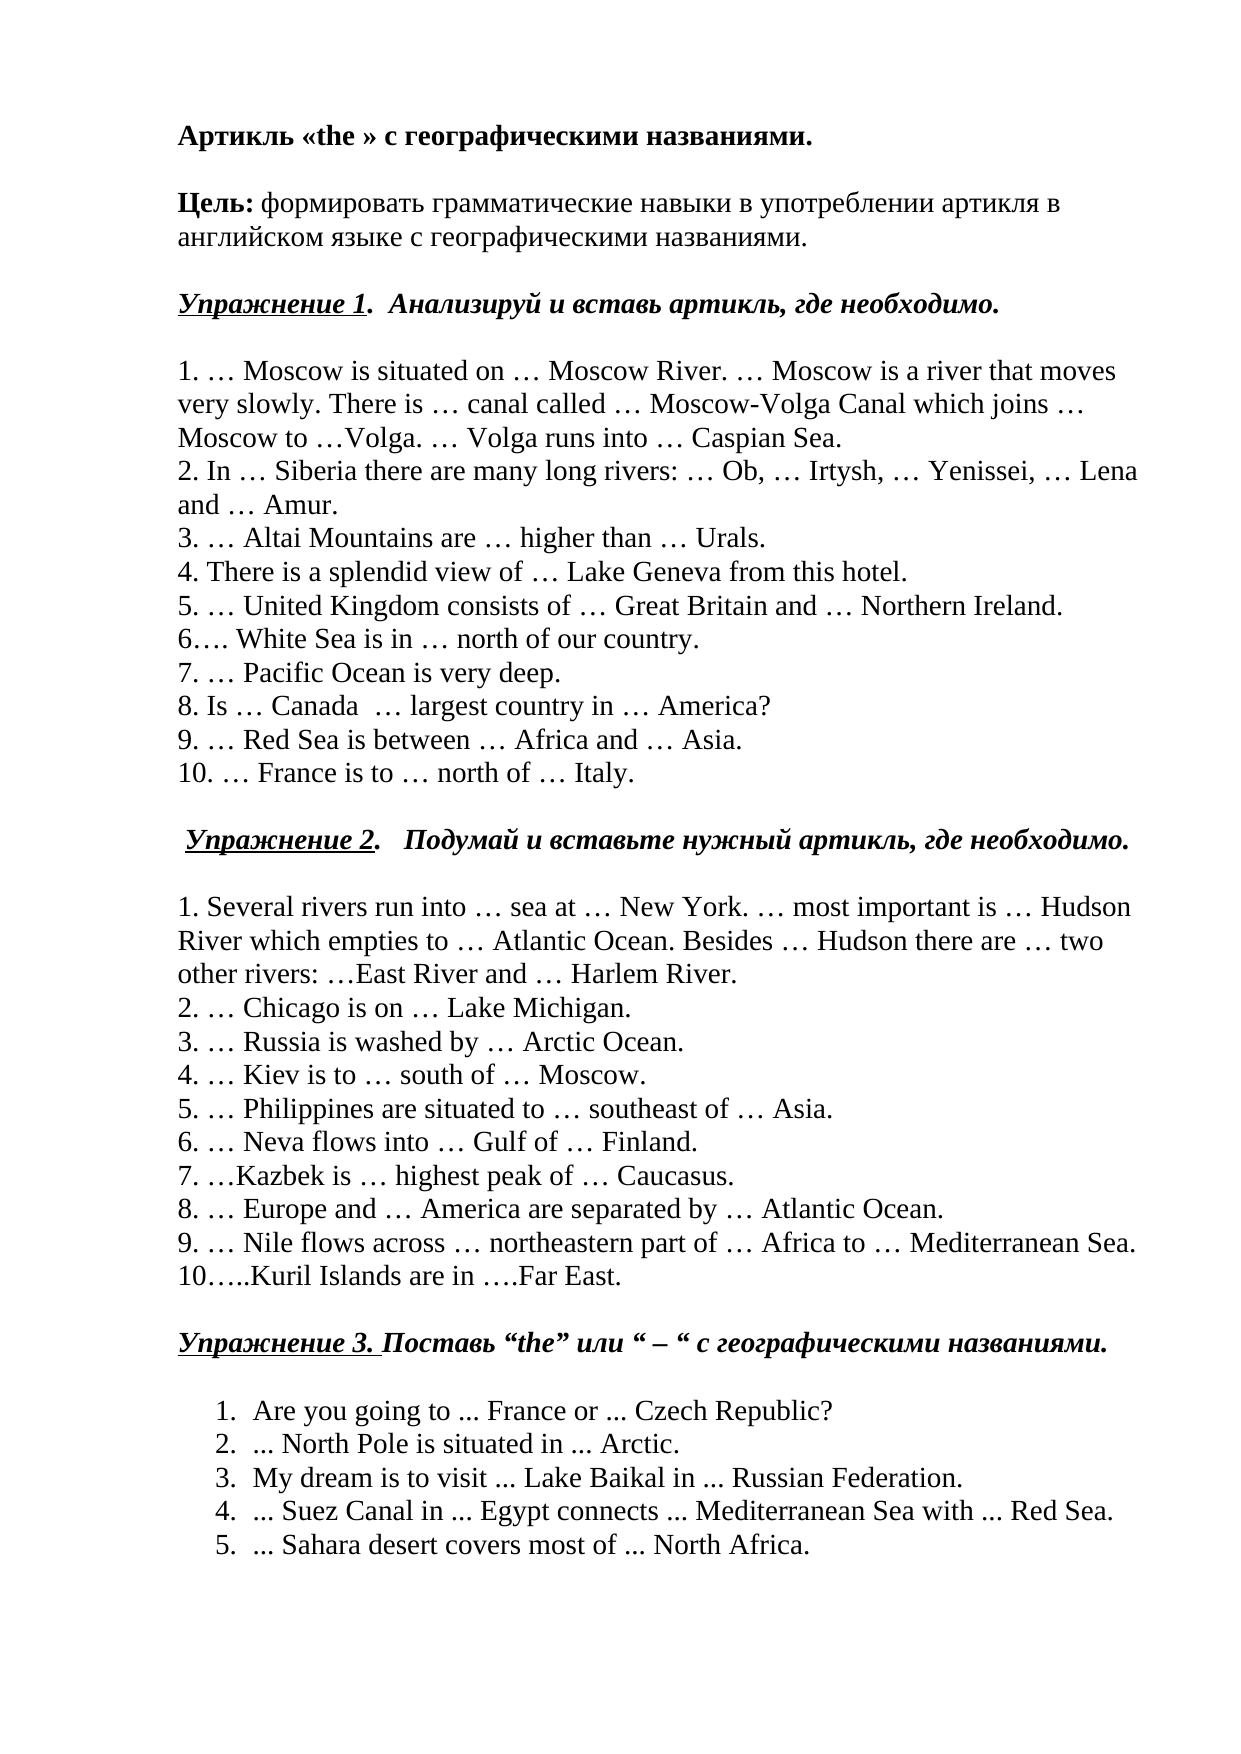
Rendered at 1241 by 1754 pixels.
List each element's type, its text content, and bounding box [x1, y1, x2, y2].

text 6…. White Sea is in … north of our country. [177, 621, 1152, 655]
list Are you going to ... France or ... Czech Republic? [215, 1393, 1152, 1426]
text 4. … Kiev is to … south of … Moscow. [177, 1057, 1152, 1091]
text 9. … Red Sea is between … Africa and … Asia. [177, 722, 1152, 755]
text 2. In … Siberia there are many long rivers: … Ob, … Irtysh, … Yenissei, … Lena and … Amur. [177, 453, 1152, 521]
text 5. … United Kingdom consists of … Great Britain and … Northern Ireland. [177, 588, 1152, 621]
text Артикль «the » с географическими названиями. [177, 118, 1152, 152]
text 2. … Chicago is on … Lake Michigan. [177, 990, 1152, 1024]
text 10…..Kuril Islands are in ….Far East. [177, 1258, 1152, 1292]
text 5. … Philippines are situated to … southeast of … Asia. [177, 1091, 1152, 1124]
text 3. … Russia is washed by … Arctic Ocean. [177, 1024, 1152, 1057]
text 9. … Nile flows across … northeastern part of … Africa to … Mediterranean Sea. [177, 1225, 1152, 1258]
text 6. … Neva flows into … Gulf of … Finland. [177, 1124, 1152, 1158]
text 4. There is a splendid view of … Lake Geneva from this hotel. [177, 554, 1152, 588]
text 8. Is … Canada … largest country in … America? [177, 688, 1152, 722]
text Упражнение 2. Подумай и вставьте нужный артикль, где необходимо. [177, 822, 1152, 856]
list ... Sahara desert covers most of ... North Africa. [215, 1527, 1152, 1560]
list My dream is to visit ... Lake Baikal in ... Russian Federation. [215, 1460, 1152, 1493]
list ... North Pole is situated in ... Arctic. [215, 1426, 1152, 1460]
text 3. … Altai Mountains are … higher than … Urals. [177, 521, 1152, 554]
text 8. … Europe and … America are separated by … Atlantic Ocean. [177, 1191, 1152, 1225]
text Упражнение 1. Анализируй и вставь артикль, где необходимо. [177, 286, 1152, 319]
text 1. … Moscow is situated on … Moscow River. … Moscow is a river that moves very slowly. There is … canal called … Moscow-Volga Canal which joins … Moscow to …Volga. … Volga runs into … Caspian Sea. [177, 353, 1152, 453]
list ... Suez Canal in ... Egypt connects ... Mediterranean Sea with ... Red Sea. [215, 1493, 1152, 1527]
text Упражнение 3. Поставь “the” или “ – “ с географическими названиями. [177, 1326, 1152, 1359]
text 1. Several rivers run into … sea at … New York. … most important is … Hudson River which empties to … Atlantic Ocean. Besides … Hudson there are … two other rivers: …East River and … Harlem River. [177, 889, 1152, 990]
text 10. … France is to … north of … Italy. [177, 755, 1152, 789]
text 7. … Pacific Ocean is very deep. [177, 655, 1152, 688]
text 7. …Kazbek is … highest peak of … Caucasus. [177, 1158, 1152, 1191]
text Цель: формировать грамматические навыки в употреблении артикля в английском языке с географическими названиями. [177, 185, 1152, 252]
